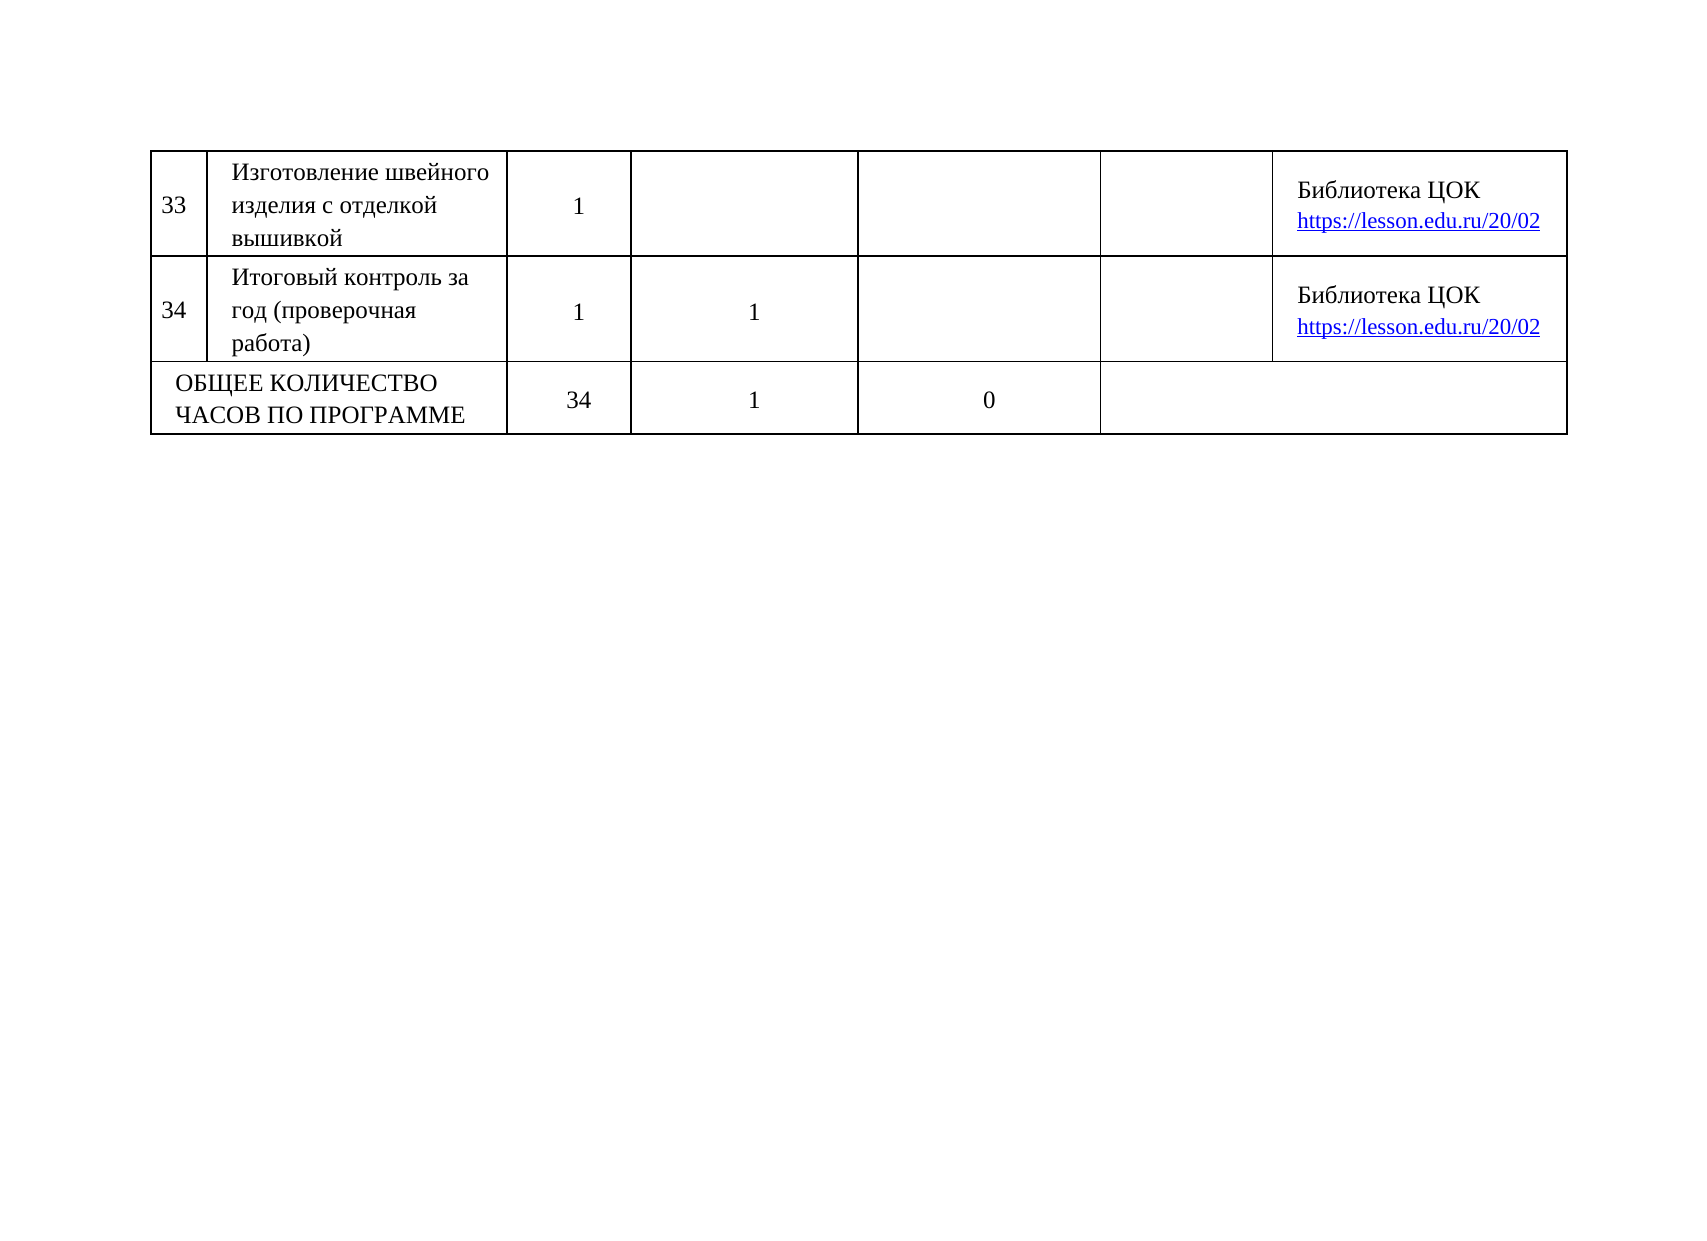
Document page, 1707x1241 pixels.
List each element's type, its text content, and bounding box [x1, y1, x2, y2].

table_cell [1273, 152, 1566, 255]
table_cell 33 [152, 152, 206, 255]
table_cell 0 [859, 362, 1100, 433]
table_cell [1273, 257, 1566, 361]
table_cell 1 [632, 257, 857, 361]
table_cell Итоговый контроль за год (проверочная работа) [208, 257, 506, 361]
table_cell 34 [508, 362, 630, 433]
table_cell ОБЩЕЕ КОЛИЧЕСТВО ЧАСОВ ПО ПРОГРАММЕ [152, 362, 506, 433]
table_cell 1 [632, 362, 857, 433]
table_cell 34 [152, 257, 206, 361]
table_cell 1 [508, 152, 630, 255]
table_cell [859, 257, 1100, 361]
table_cell [1101, 257, 1272, 361]
table_cell 1 [508, 257, 630, 361]
table_cell [632, 152, 857, 255]
table_cell [1101, 152, 1272, 255]
table_cell [859, 152, 1100, 255]
table_cell [1101, 362, 1566, 433]
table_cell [208, 152, 506, 255]
